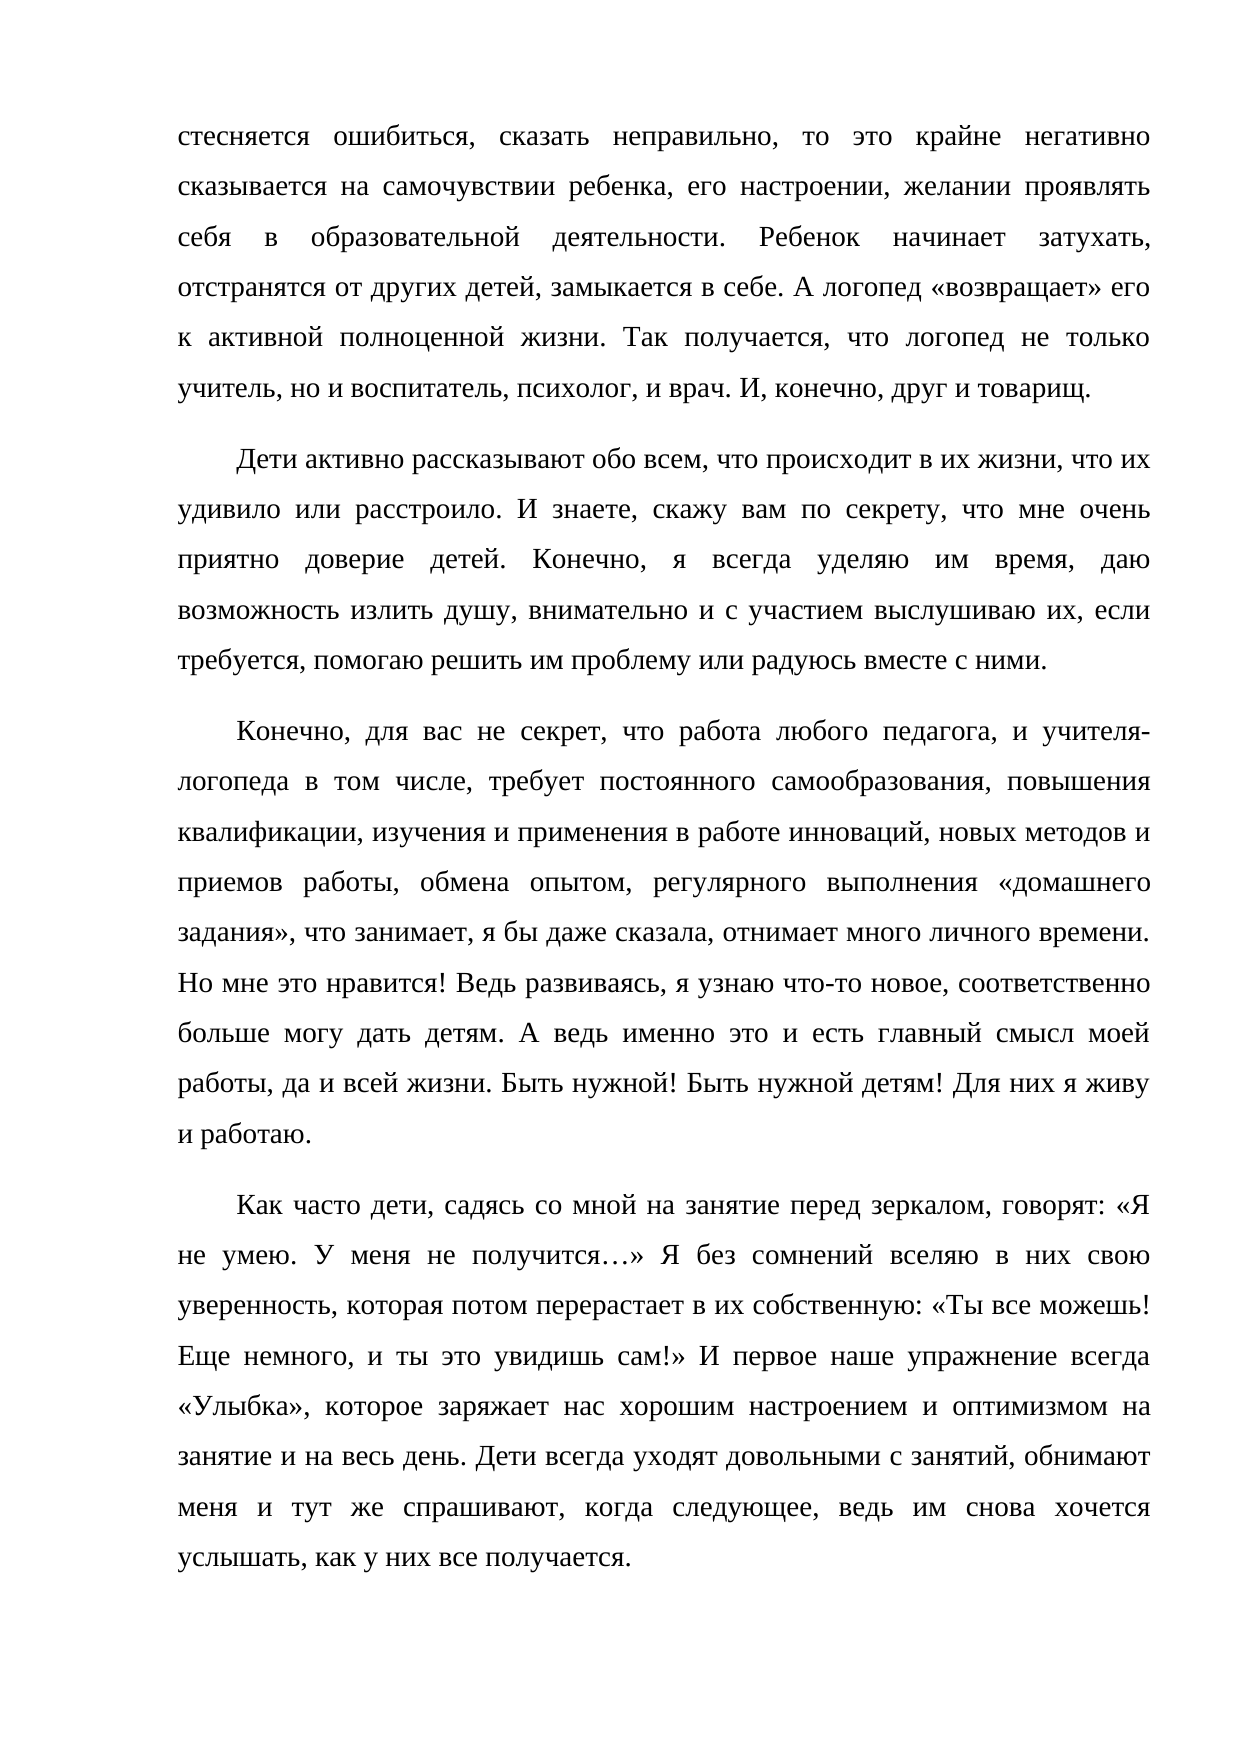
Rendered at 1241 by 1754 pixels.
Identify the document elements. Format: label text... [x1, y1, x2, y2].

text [177, 118, 1152, 403]
text Дети активно рассказывают обо всем, что происходит в их жизни, что их удивило или расстроило. И знаете, скажу вам по секрету, что мне очень приятно доверие детей. Конечно, я всегда уделяю им время, даю возможность излить душу, внимательно и с участием выслушиваю их, если требуется, помогаю решить им проблему или радуюсь вместе с ними. [177, 441, 1152, 676]
text Конечно, для вас не секрет, что работа любого педагога, и учителя-логопеда в том числе, требует постоянного самообразования, повышения квалификации, изучения и применения в работе инноваций, новых методов и приемов работы, обмена опытом, регулярного выполнения «домашнего задания», что занимает, я бы даже сказала, отнимает много личного времени. Но мне это нравится! Ведь развиваясь, я узнаю что-то новое, соответственно больше могу дать детям. А ведь именно это и есть главный смысл моей работы, да и всей жизни. Быть нужной! Быть нужной детям! Для них я живу и работаю. [177, 713, 1152, 1149]
text Как часто дети, садясь со мной на занятие перед зеркалом, говорят: «Я не умею. У меня не получится…» Я без сомнений вселяю в них свою уверенность, которая потом перерастает в их собственную: «Ты все можешь! Еще немного, и ты это увидишь сам!» И первое наше упражнение всегда «Улыбка», которое заряжает нас хорошим настроением и оптимизмом на занятие и на весь день. Дети всегда уходят довольными с занятий, обнимают меня и тут же спрашивают, когда следующее, ведь им снова хочется услышать, как у них все получается. [177, 1187, 1152, 1573]
